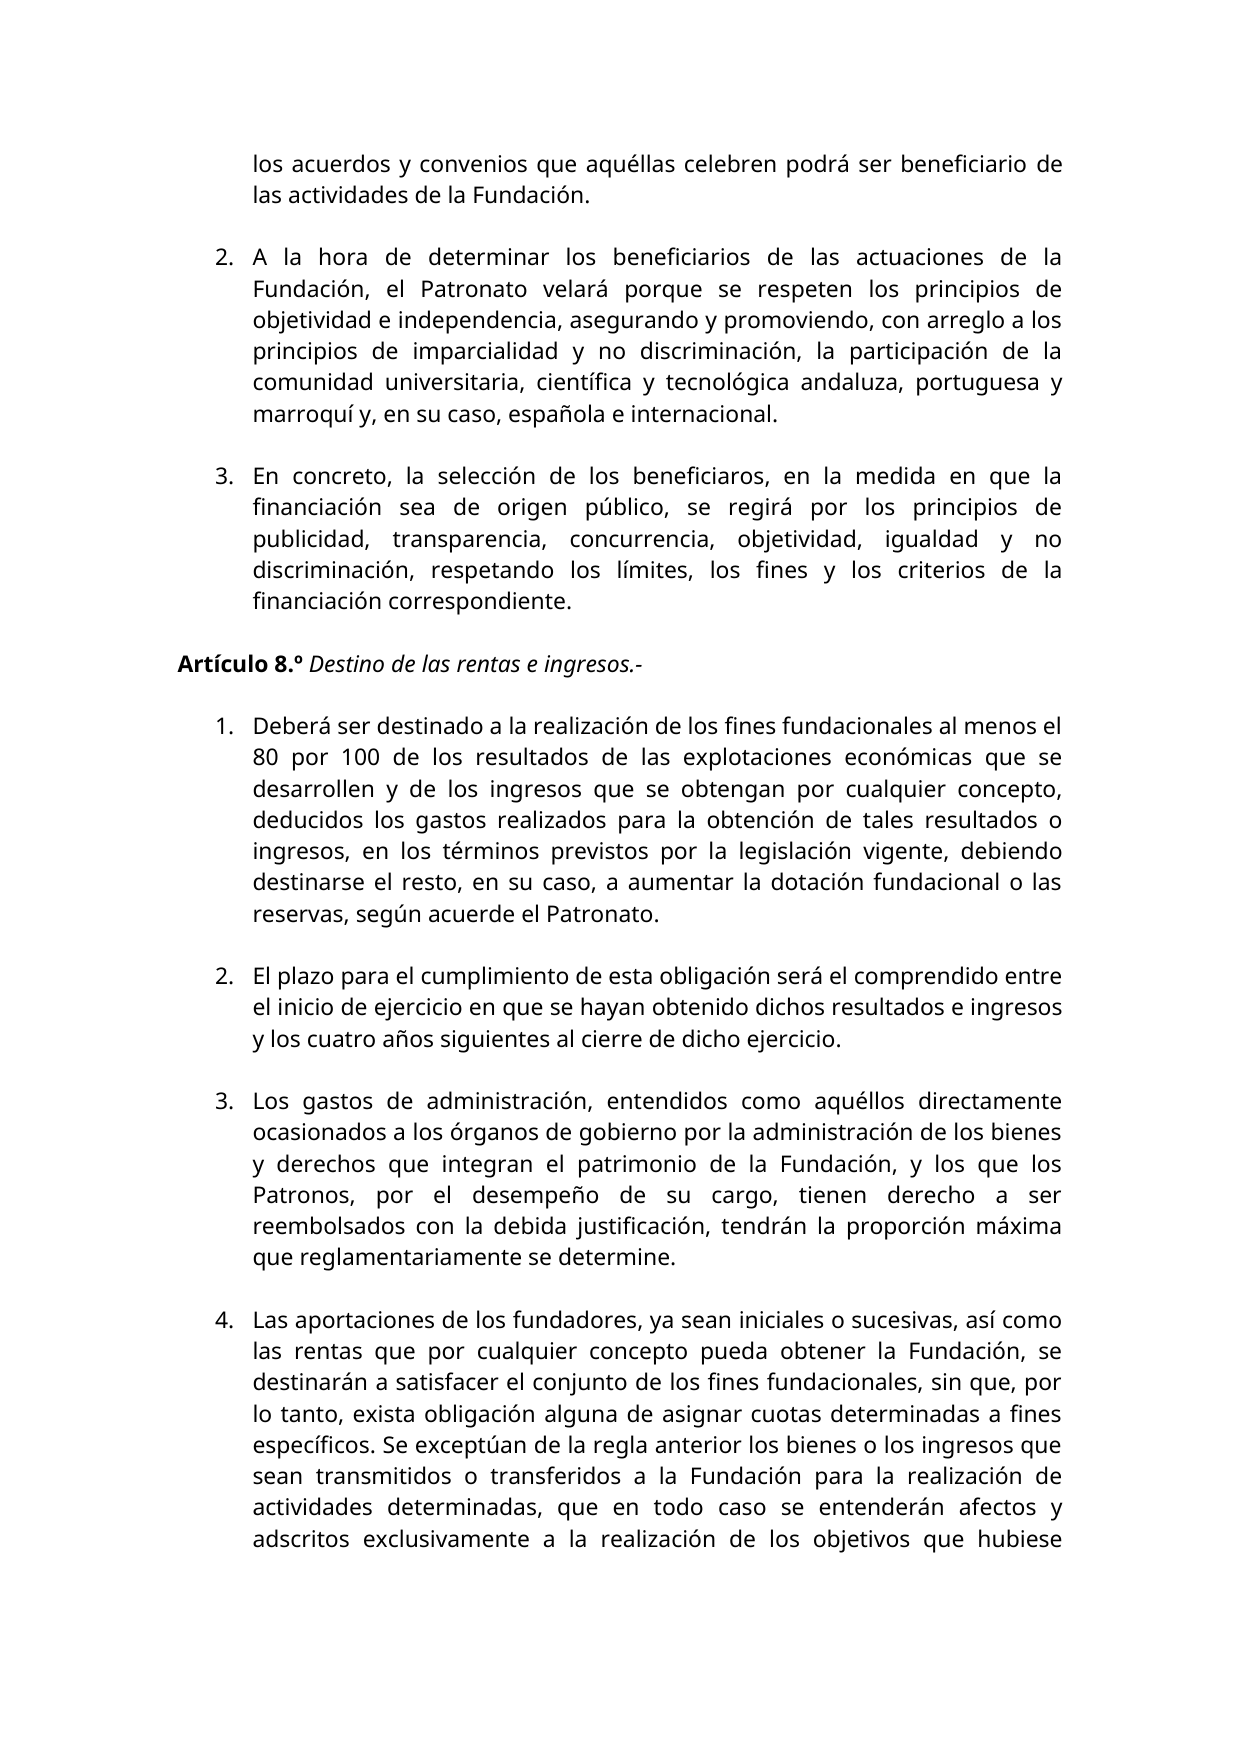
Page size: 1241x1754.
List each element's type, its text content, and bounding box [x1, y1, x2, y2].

list Deberá ser destinado a la realización de los fines fundacionales al menos el 80 por 100 de los resultados de las explotaciones económicas que se desarrollen y de los ingresos que se obtengan por cualquier concepto, deducidos los gastos realizados para la obtención de tales resultados o ingresos, en los términos previstos por la legislación vigente, debiendo destinarse el resto, en su caso, a aumentar la dotación fundacional o las reservas, según acuerde el Patronato. [215, 710, 1063, 929]
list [215, 1304, 1063, 1554]
list A la hora de determinar los beneficiarios de las actuaciones de , el Patronato velará porque se respeten los principios de objetividad e independencia, asegurando y promoviendo, con arreglo a los principios de imparcialidad y no discriminación, la participación de la comunidad universitaria, científica y tecnológica andaluza, portuguesa y marroquí y, en su caso, española e internacional. [215, 241, 1063, 429]
text Artículo 8.º Destino de las rentas e ingresos.- [177, 648, 1063, 679]
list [215, 148, 1063, 210]
list Los gastos de administración, entendidos como aquéllos directamente ocasionados a los órganos de gobierno por la administración de los bienes y derechos que integran el patrimonio de , y los que los Patronos, por el desempeño de su cargo, tienen derecho a ser reembolsados con la debida justificación, tendrán la proporción máxima que reglamentariamente se determine. [215, 1085, 1063, 1273]
list El plazo para el cumplimiento de esta obligación será el comprendido entre el inicio de ejercicio en que se hayan obtenido dichos resultados e ingresos y los cuatro años siguientes al cierre de dicho ejercicio. [215, 960, 1063, 1054]
list En concreto, la selección de los beneficiaros, en la medida en que la financiación sea de origen público, se regirá por los principios de publicidad, transparencia, concurrencia, objetividad, igualdad y no discriminación, respetando los límites, los fines y los criterios de la financiación correspondiente. [215, 460, 1063, 616]
